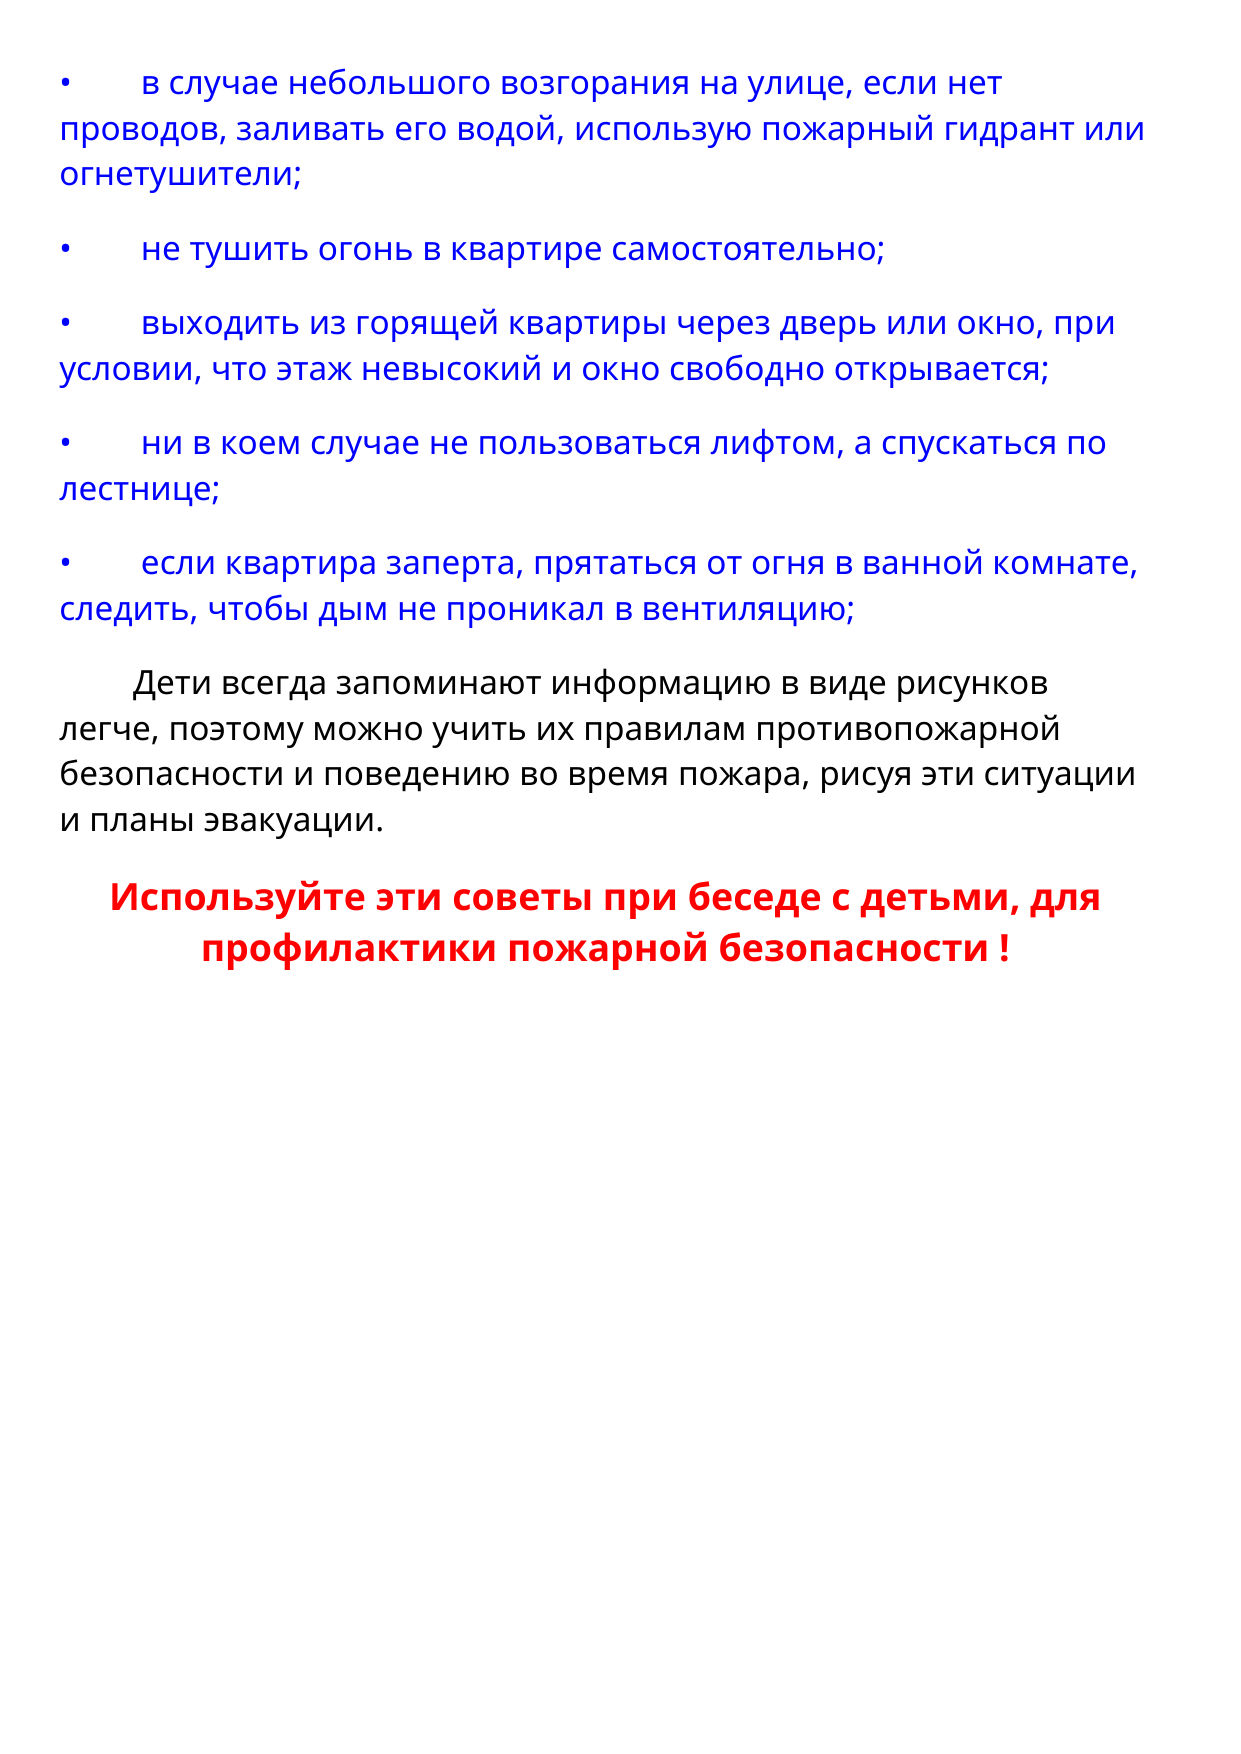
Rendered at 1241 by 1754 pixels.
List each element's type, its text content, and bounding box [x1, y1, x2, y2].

text • не тушить огонь в квартире самостоятельно; [59, 224, 1152, 270]
text • если квартира заперта, прятаться от огня в ванной комнате, следить, чтобы дым не проникал в вентиляцию; [59, 539, 1152, 630]
text • выходить из горящей квартиры через дверь или окно, при условии, что этаж невысокий и окно свободно открывается; [59, 299, 1152, 390]
text Дети всегда запоминают информацию в виде рисунков легче, поэтому можно учить их правилам противопожарной безопасности и поведению во время пожара, рисуя эти ситуации и планы эвакуации. [59, 659, 1152, 841]
text Используйте эти советы при беседе с детьми, для профилактики пожарной безопасности ! [59, 870, 1152, 972]
text • в случае небольшого возгорания на улице, если нет проводов, заливать его водой, использую пожарный гидрант или огнетушители; [59, 59, 1152, 195]
text • ни в коем случае не пользоваться лифтом, а спускаться по лестнице; [59, 419, 1152, 510]
